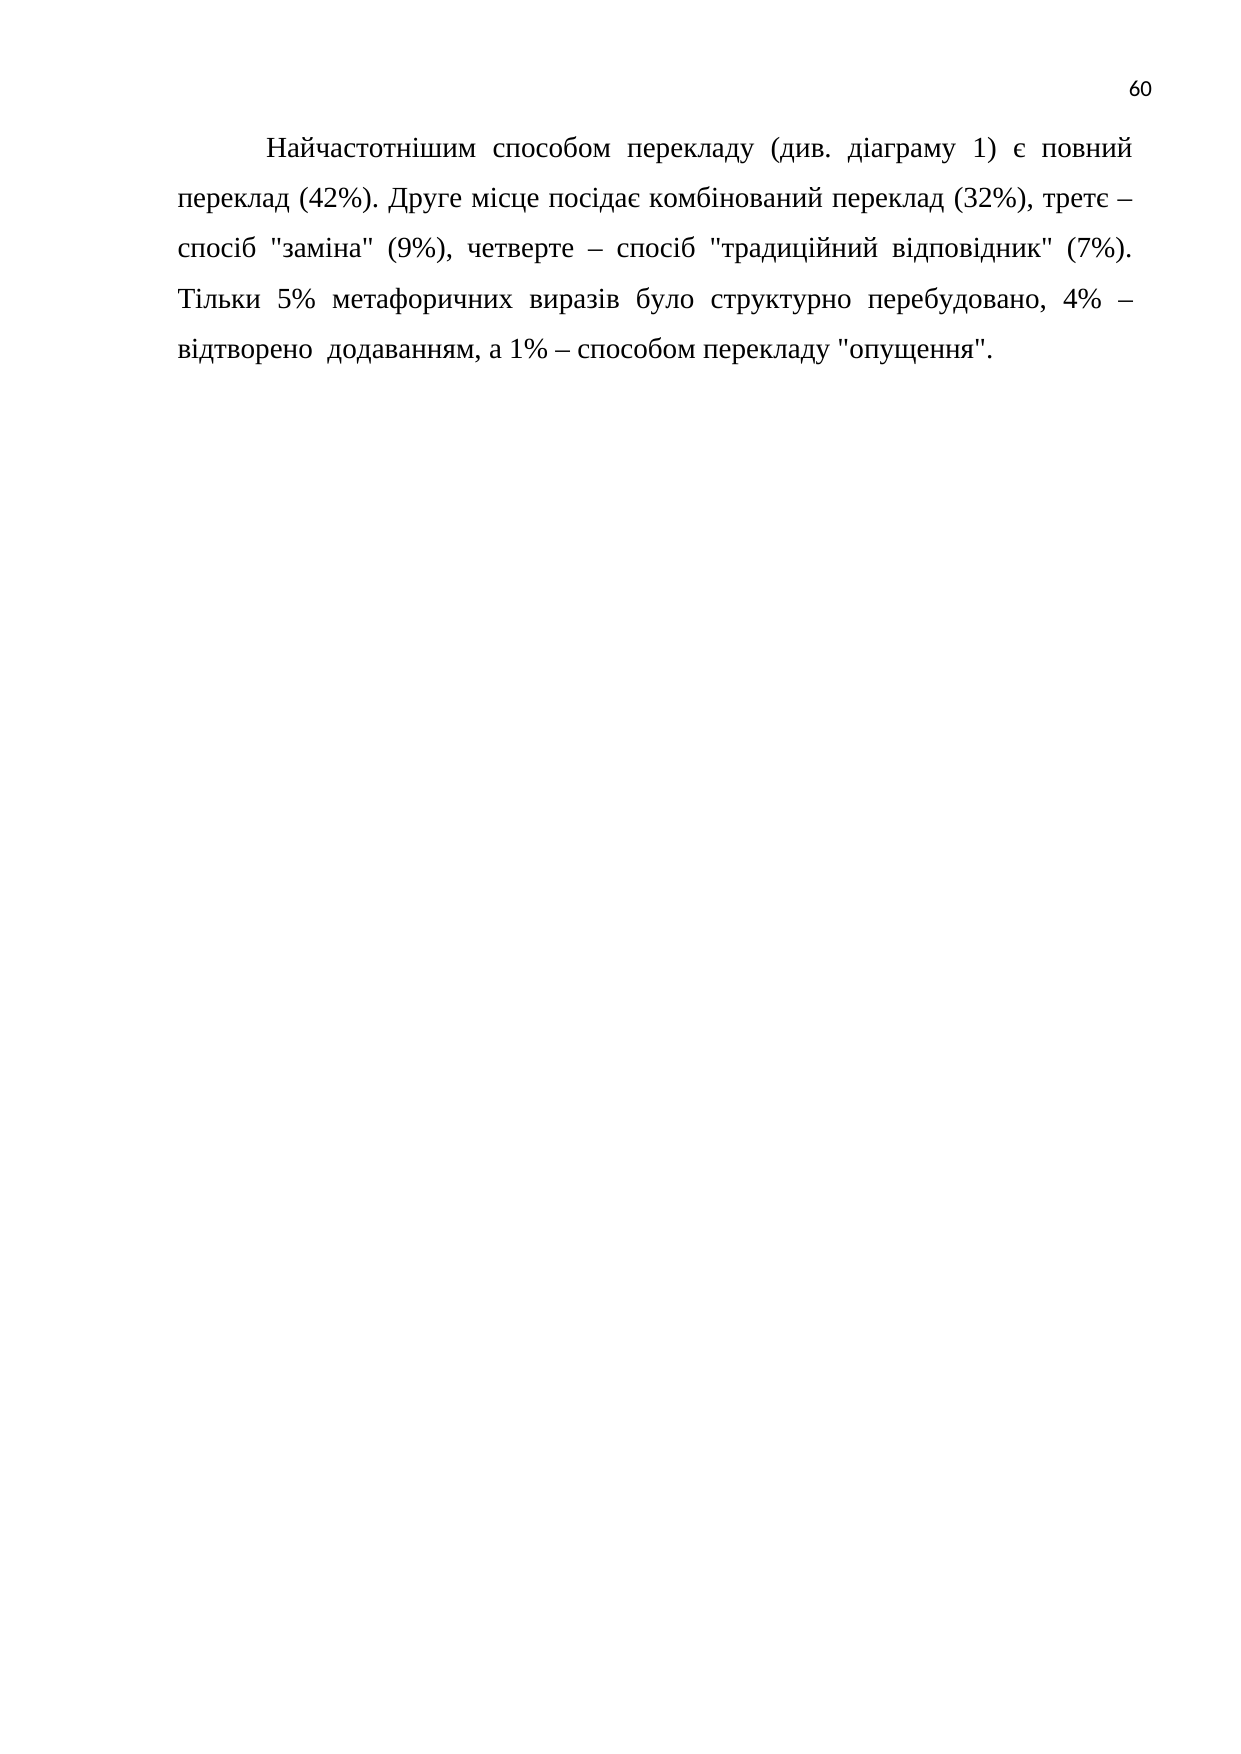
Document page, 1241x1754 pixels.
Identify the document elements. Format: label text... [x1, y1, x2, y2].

text Найчастотнішим способом перекладу (див. діаграму 1) є повний переклад (42%). Друге місце посідає комбінований переклад (32%), третє – спосіб "заміна" (9%), четверте – спосіб "традиційний відповідник" (7%). Тільки 5% метафоричних виразів було структурно перебудовано, 4% – відтворено додаванням, а 1% – способом перекладу "опущення". [177, 130, 1133, 364]
